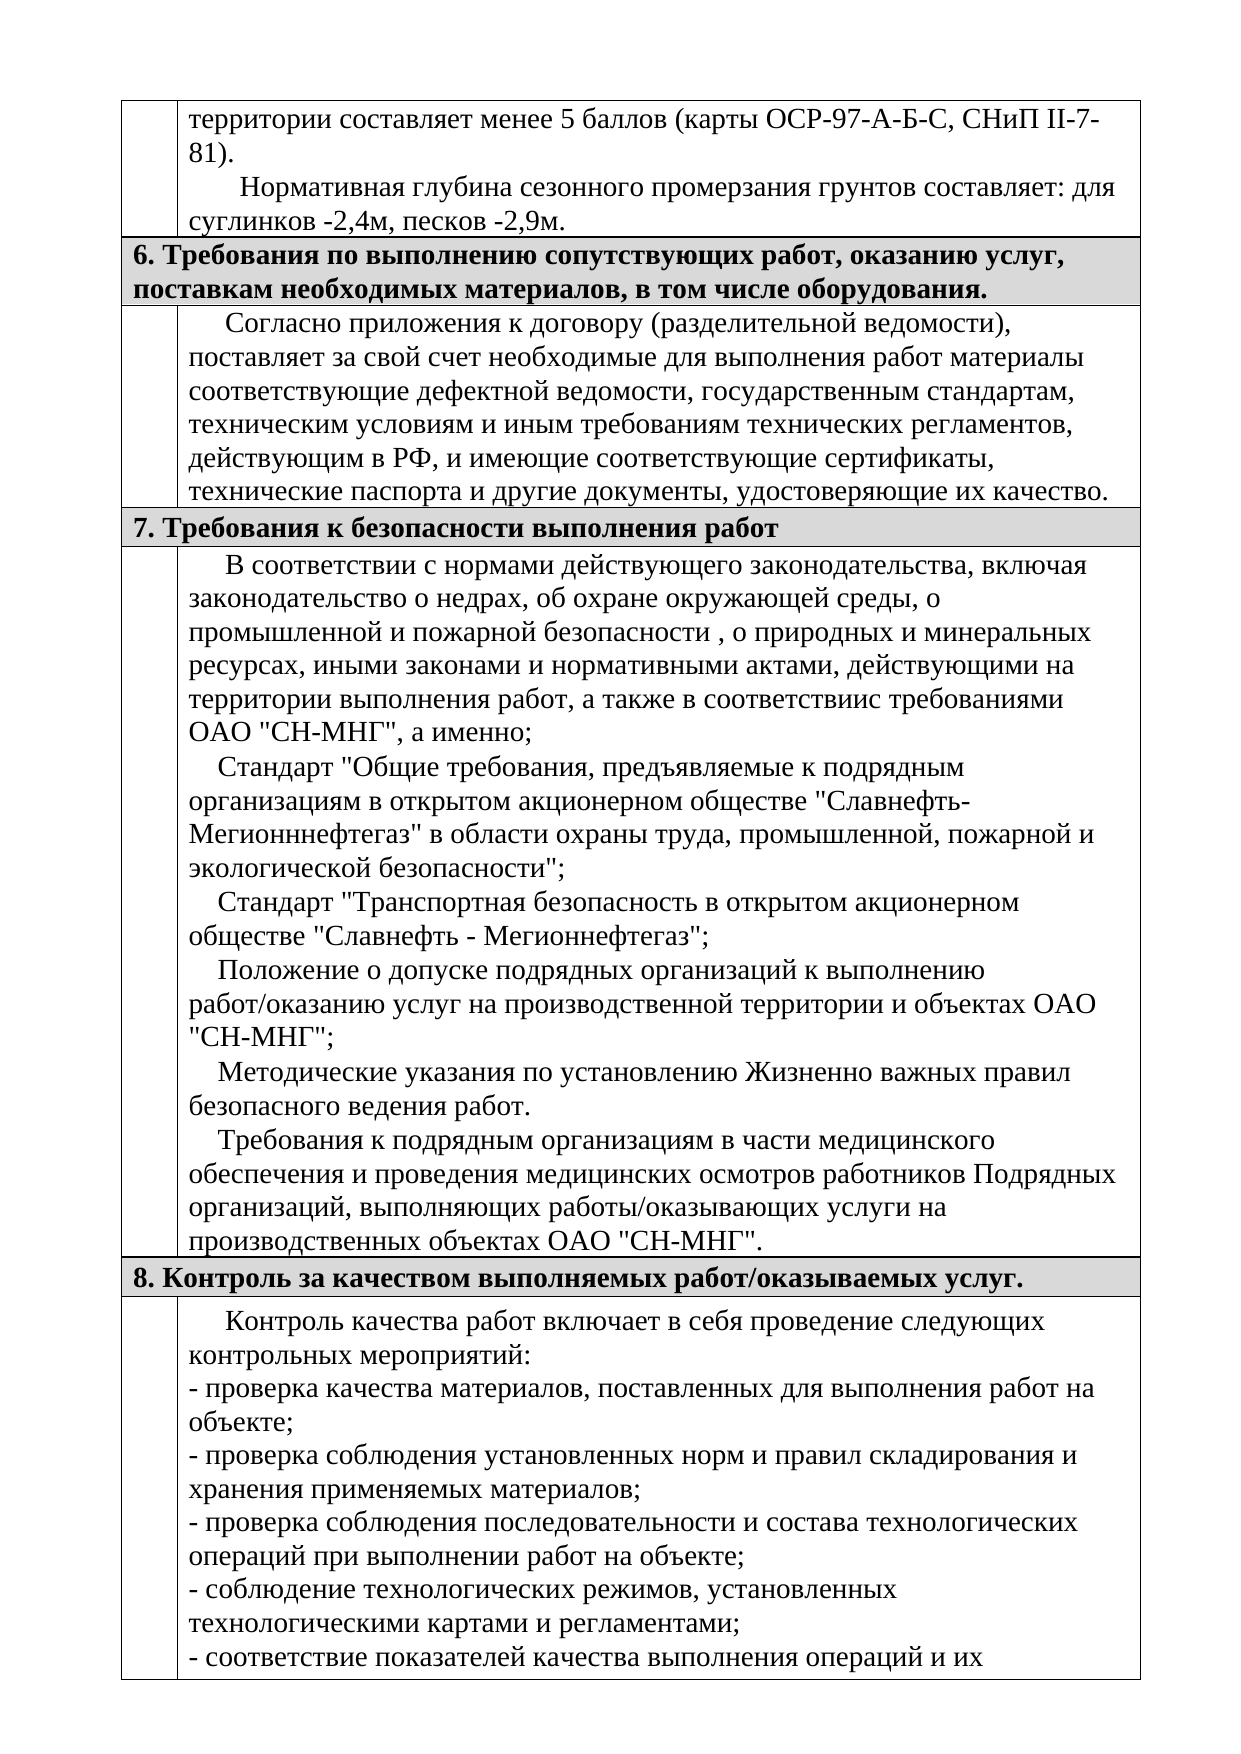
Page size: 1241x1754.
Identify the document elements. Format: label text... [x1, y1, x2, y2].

table_cell Методические указания по установлению Жизненно важных правил безопасного ведения работ. [178, 1053, 1140, 1121]
table_cell 6. Требования по выполнению сопутствующих работ, оказанию услуг, поставкам необходимых материалов, в том числе оборудования. [122, 238, 1140, 304]
table_cell Положение о допуске подрядных организаций к выполнению работ/оказанию услуг на производственной территории и объектах ОАО "СН-МНГ"; [178, 951, 1140, 1053]
table_cell [122, 547, 177, 1256]
table_cell [122, 1297, 177, 1679]
table_cell Стандарт "Транспортная безопасность в открытом акционерном обществе "Славнефть - Мегионнефтегаз"; [178, 883, 1140, 951]
table_cell Согласно приложения к договору (разделительной ведомости), поставляет за свой счет необходимые для выполнения работ материалы соответствующие дефектной ведомости, государственным стандартам, техническим условиям и иным требованиям технических регламентов, действующим в РФ, и имеющие соответствующие сертификаты, технические паспорта и другие документы, удостоверяющие их качество. [178, 306, 1140, 507]
table_cell 8. Контроль за качеством выполняемых работ/оказываемых услуг. [122, 1258, 1140, 1296]
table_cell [178, 1297, 1140, 1679]
table_cell Стандарт "Общие требования, предъявляемые к подрядным организациям в открытом акционерном обществе "Славнефть-Мегионннефтегаз" в области охраны труда, промышленной, пожарной и экологической безопасности"; [178, 748, 1140, 883]
table_cell [122, 306, 177, 507]
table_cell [178, 101, 1140, 168]
table_cell 7. Требования к безопасности выполнения работ [122, 508, 1140, 546]
table_cell Требования к подрядным организациям в части медицинского обеспечения и проведения медицинских осмотров работников Подрядных организаций, выполняющих работы/оказывающих услуги на производственных объектах ОАО "СН-МНГ". [178, 1121, 1140, 1256]
table_cell Нормативная глубина сезонного промерзания грунтов составляет: для суглинков -2,4м, песков -2,9м. [178, 168, 1140, 236]
table_cell В соответствии с нормами действующего законодательства, включая законодательство о недрах, об охране окружающей среды, о промышленной и пожарной безопасности , о природных и минеральных ресурсах, иными законами и нормативными актами, действующими на территории выполнения работ, а также в соответствиис требованиями ОАО "СН-МНГ", а именно; [178, 547, 1140, 748]
